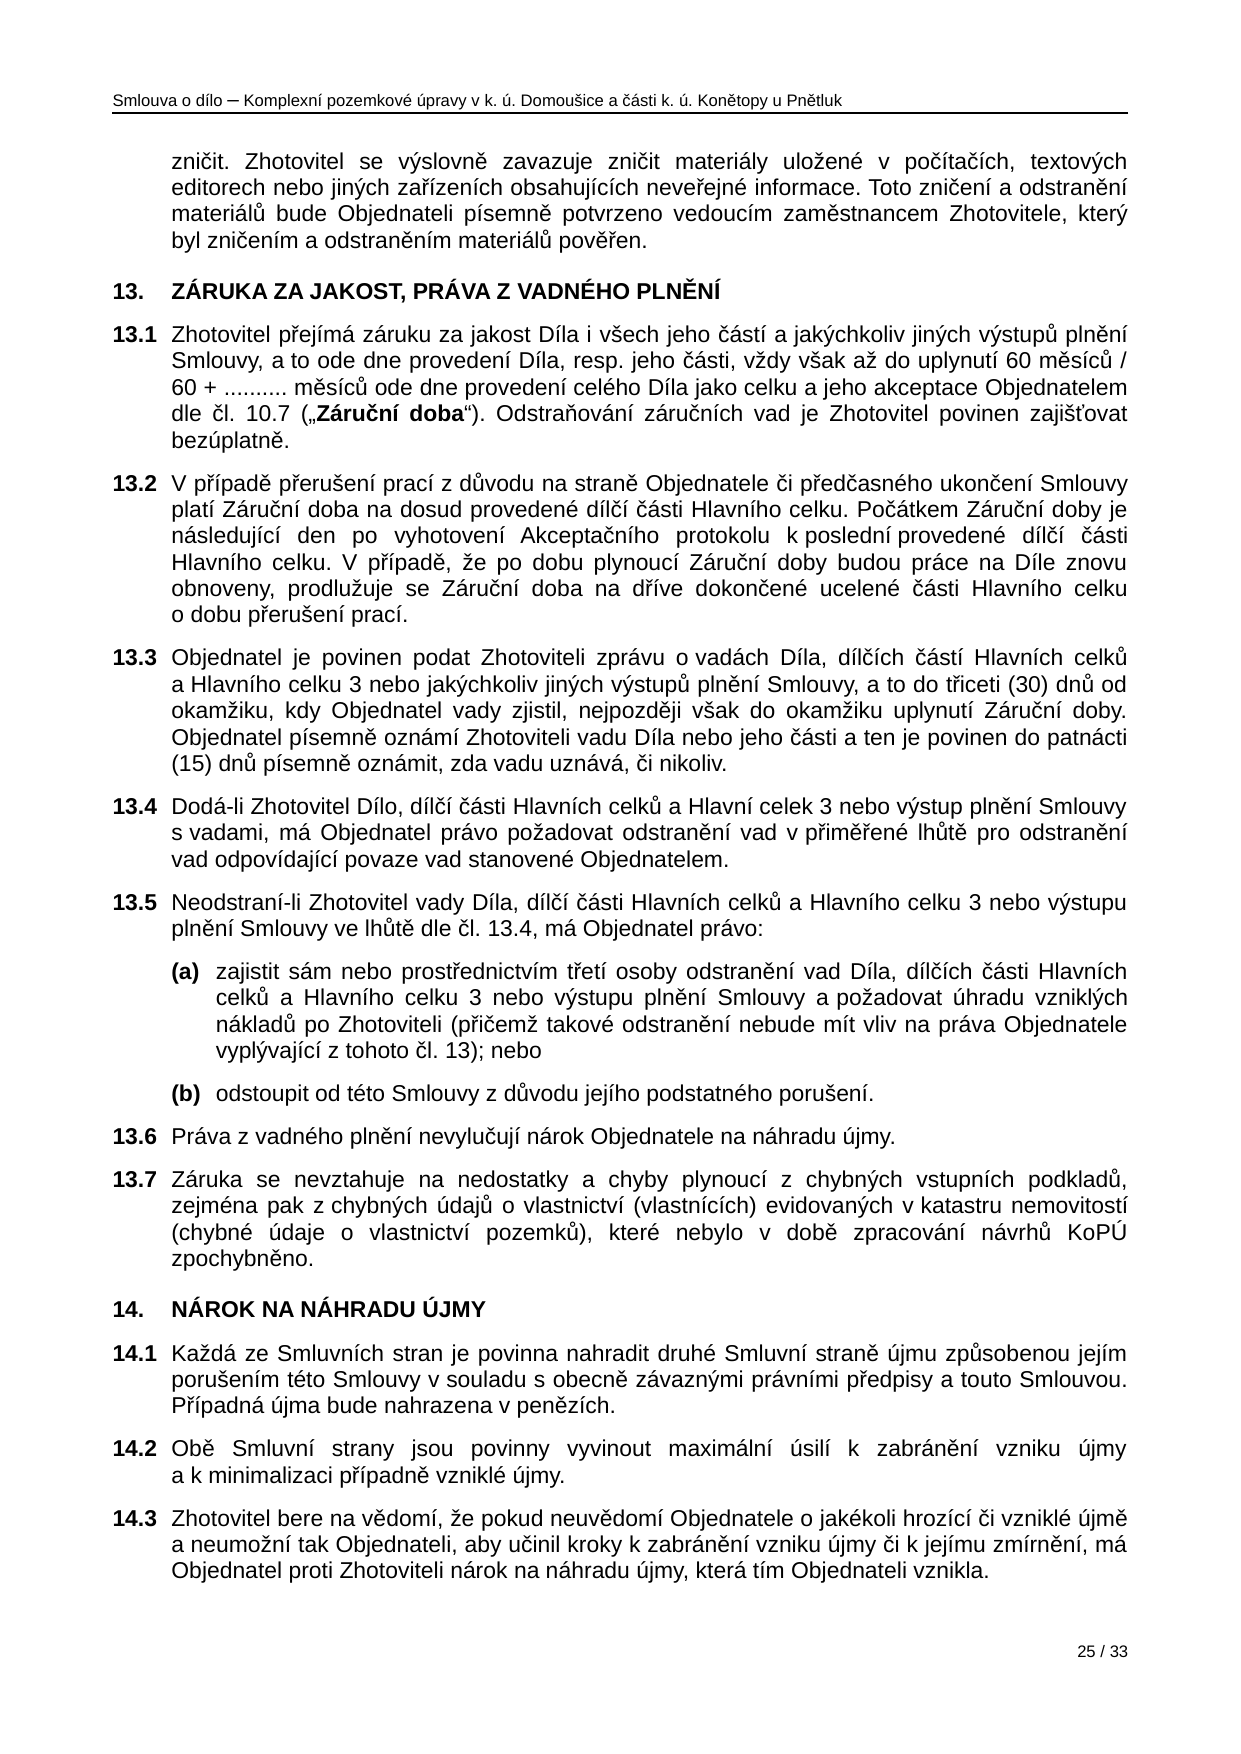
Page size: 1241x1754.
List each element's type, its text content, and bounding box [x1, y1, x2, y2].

text Neodstraní-li Zhotovitel vady Díla, dílčí části Hlavních celků a Hlavního celku 3 nebo výstupu plnění Smlouvy ve lhůtě dle čl. 13.4, má Objednatel právo: [112, 888, 1128, 941]
text Objednatel je povinen podat Zhotoviteli zprávu o vadách Díla, dílčích částí Hlavních celků a Hlavního celku 3 nebo jakýchkoliv jiných výstupů plnění Smlouvy, a to do třiceti (30) dnů od okamžiku, kdy Objednatel vady zjistil, nejpozději však do okamžiku uplynutí Záruční doby. Objednatel písemně oznámí Zhotoviteli vadu Díla nebo jeho části a ten je povinen do patnácti (15) dnů písemně oznámit, zda vadu uznává, či nikoliv. [112, 644, 1128, 776]
text Obě Smluvní strany jsou povinny vyvinout maximální úsilí k zabránění vzniku újmy a k minimalizaci případně vzniklé újmy. [112, 1435, 1128, 1488]
text Zhotovitel bere na vědomí, že pokud neuvědomí Objednatele o jakékoli hrozící či vzniklé újmě a neumožní tak Objednateli, aby učinil kroky k zabránění vzniku újmy či k jejímu zmírnění, má Objednatel proti Zhotoviteli nárok na náhradu újmy, která tím Objednateli vznikla. [112, 1504, 1128, 1584]
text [112, 148, 1128, 253]
text Každá ze Smluvních stran je povinna nahradit druhé Smluvní straně újmu způsobenou jejím porušením této Smlouvy v souladu s obecně závaznými právními předpisy a touto Smlouvou. Případná újma bude nahrazena v penězích. [112, 1339, 1128, 1418]
text Záruka se nevztahuje na nedostatky a chyby plynoucí z chybných vstupních podkladů, zejména pak z chybných údajů o vlastnictví (vlastnících) evidovaných v katastru nemovitostí (chybné údaje o vlastnictví pozemků), které nebylo v době zpracování návrhů KoPÚ zpochybněno. [112, 1166, 1128, 1271]
text Práva z vadného plnění nevylučují nárok Objednatele na náhradu újmy. [112, 1123, 1128, 1149]
text Nárok na náhradu újmy [112, 1296, 1128, 1323]
text Záruka za jakost, práva z vadného plnění [112, 278, 1128, 304]
text Dodá-li Zhotovitel Dílo, dílčí části Hlavních celků a Hlavní celek 3 nebo výstup plnění Smlouvy s vadami, má Objednatel právo požadovat odstranění vad v přiměřené lhůtě pro odstranění vad odpovídající povaze vad stanovené Objednatelem. [112, 793, 1128, 872]
text V případě přerušení prací z důvodu na straně Objednatele či předčasného ukončení Smlouvy platí Záruční doba na dosud provedené dílčí části Hlavního celku. Počátkem Záruční doby je následující den po vyhotovení Akceptačního protokolu k poslední provedené dílčí části Hlavního celku. V případě, že po dobu plynoucí Záruční doby budou práce na Díle znovu obnoveny, prodlužuje se Záruční doba na dříve dokončené ucelené části Hlavního celku o dobu přerušení prací. [112, 469, 1128, 628]
text odstoupit od této Smlouvy z důvodu jejího podstatného porušení. [171, 1080, 1128, 1106]
list zajistit sám nebo prostřednictvím třetí osoby odstranění vad Díla, dílčích části Hlavních celků a Hlavního celku 3 nebo výstupu plnění Smlouvy a požadovat úhradu vzniklých nákladů po Zhotoviteli (přičemž takové odstranění nebude mít vliv na práva Objednatele vyplývající z tohoto čl. 13); nebo [171, 958, 1128, 1063]
text Zhotovitel přejímá záruku za jakost Díla i všech jeho částí a jakýchkoliv jiných výstupů plnění Smlouvy, a to ode dne provedení Díla, resp. jeho části, vždy však až do uplynutí 60 měsíců / 60 + .......... měsíců ode dne provedení celého Díla jako celku a jeho akceptace Objednatelem dle čl. 10.7 („Záruční doba“). Odstraňování záručních vad je Zhotovitel povinen zajišťovat bezúplatně. [112, 321, 1128, 453]
